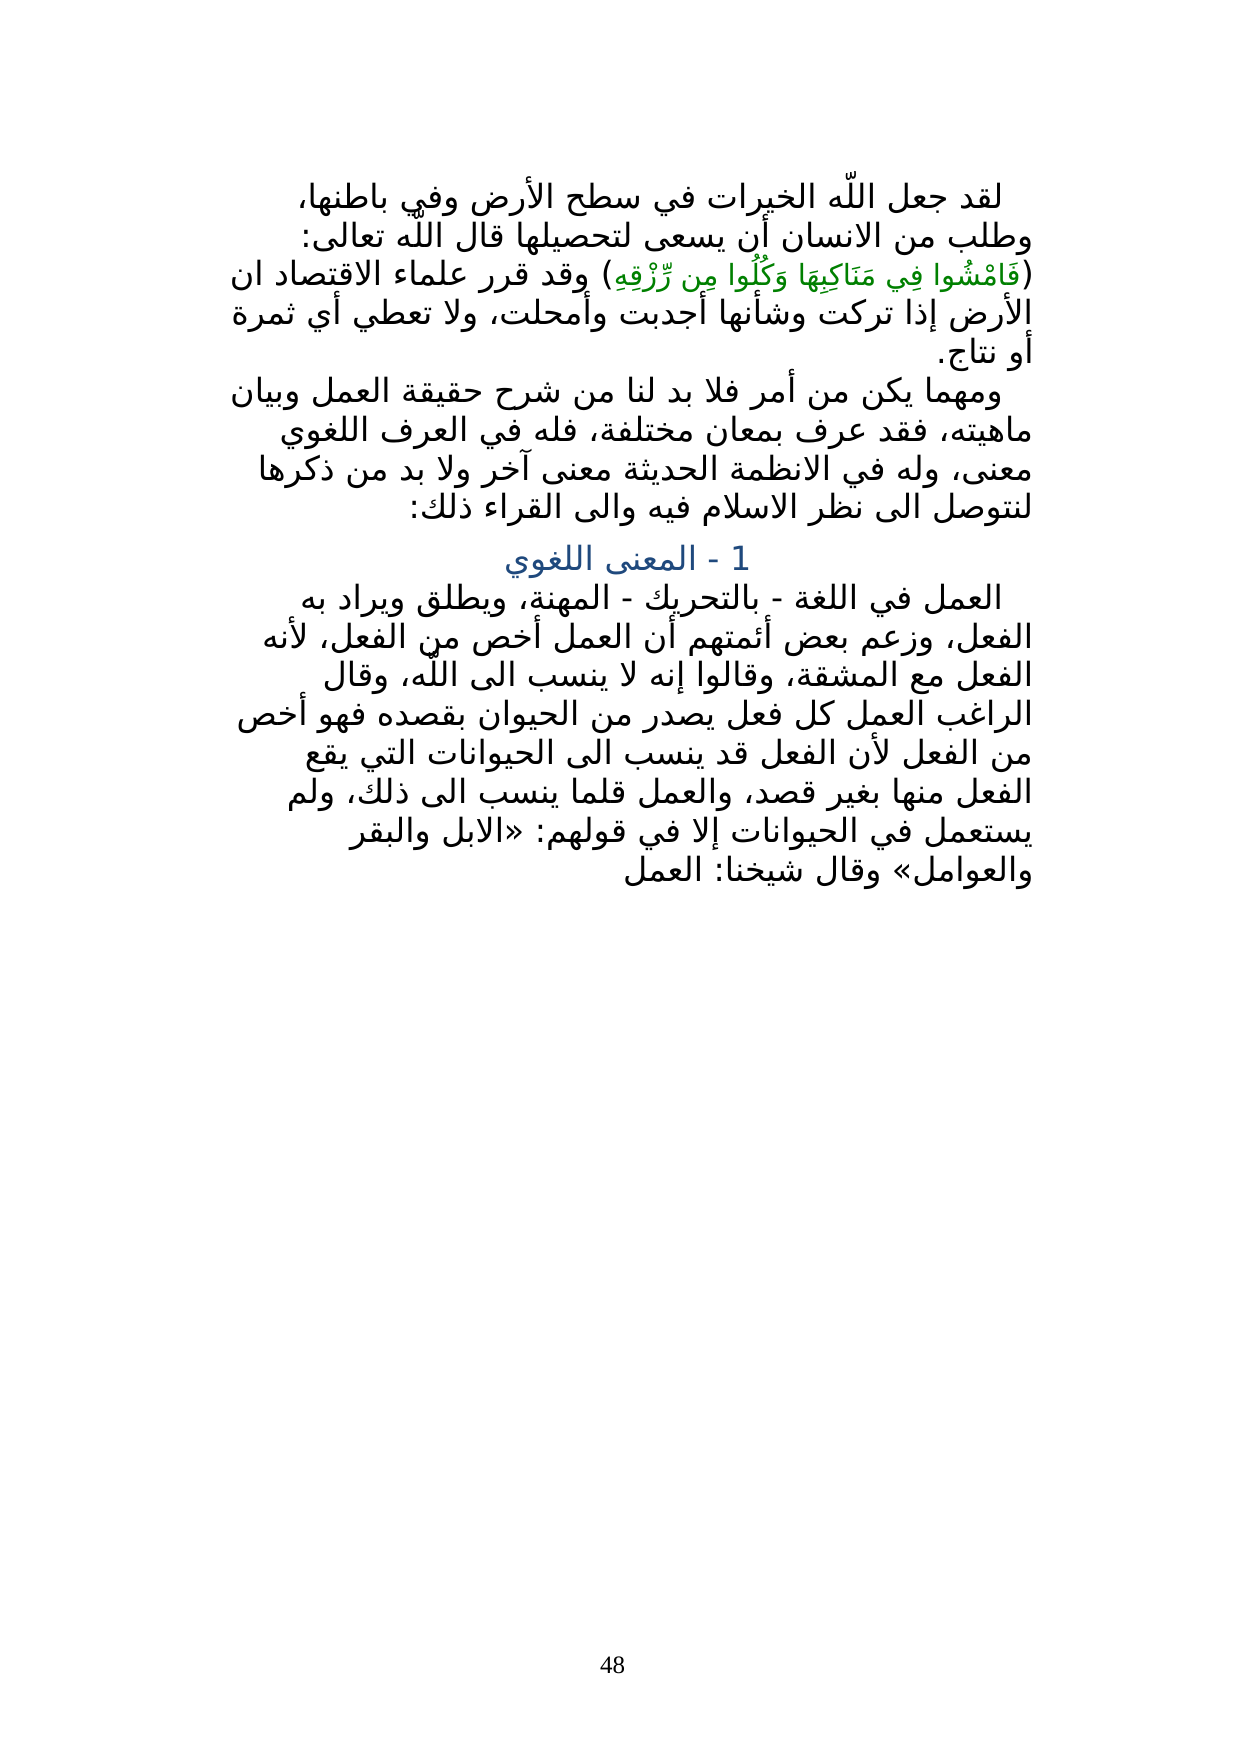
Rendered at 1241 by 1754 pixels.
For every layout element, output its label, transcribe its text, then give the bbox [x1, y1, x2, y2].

text لقد جعل اللّه الخيرات في سطح الأرض وفي باطنها، وطلب من الانسان أن يسعى لتحصيلها قال اللّه تعالى: (فَامْشُوا فِي مَنَاكِبِهَا وَكُلُوا مِن رِّ‌زْقِهِ) وقد قرر علماء الاقتصاد ان الأرض إذا تركت وشأنها أجدبت وأمحلت، ولا تعطي أي ثمرة أو نتاج. [222, 177, 1033, 371]
text ومهما يكن من أمر فلا بد لنا من شرح حقيقة العمل وبيان ماهيته، فقد عرف بمعان مختلفة، فله في العرف اللغوي معنى، وله في الانظمة الحديثة معنى آخر ولا بد من ذكرها لنتوصل الى نظر الاسلام فيه والى القراء ذلك: [222, 371, 1033, 527]
text العمل في اللغة - بالتحريك - المهنة، ويطلق ويراد به الفعل، وزعم بعض أئمتهم أن العمل أخص من الفعل، لأنه الفعل مع المشقة، وقالوا إنه لا ينسب الى اللّه، وقال الراغب العمل كل فعل يصدر من الحيوان بقصده فهو أخص من الفعل لأن الفعل قد ينسب الى الحيوانات التي يقع الفعل منها بغير قصد، والعمل قلما ينسب الى ذلك، ولم يستعمل في الحيوانات إلا في قولهم: «الابل والبقر والعوامل» وقال شيخنا: العمل [222, 578, 1033, 889]
subtitle 1 - المعنى اللغوي [222, 539, 1033, 578]
